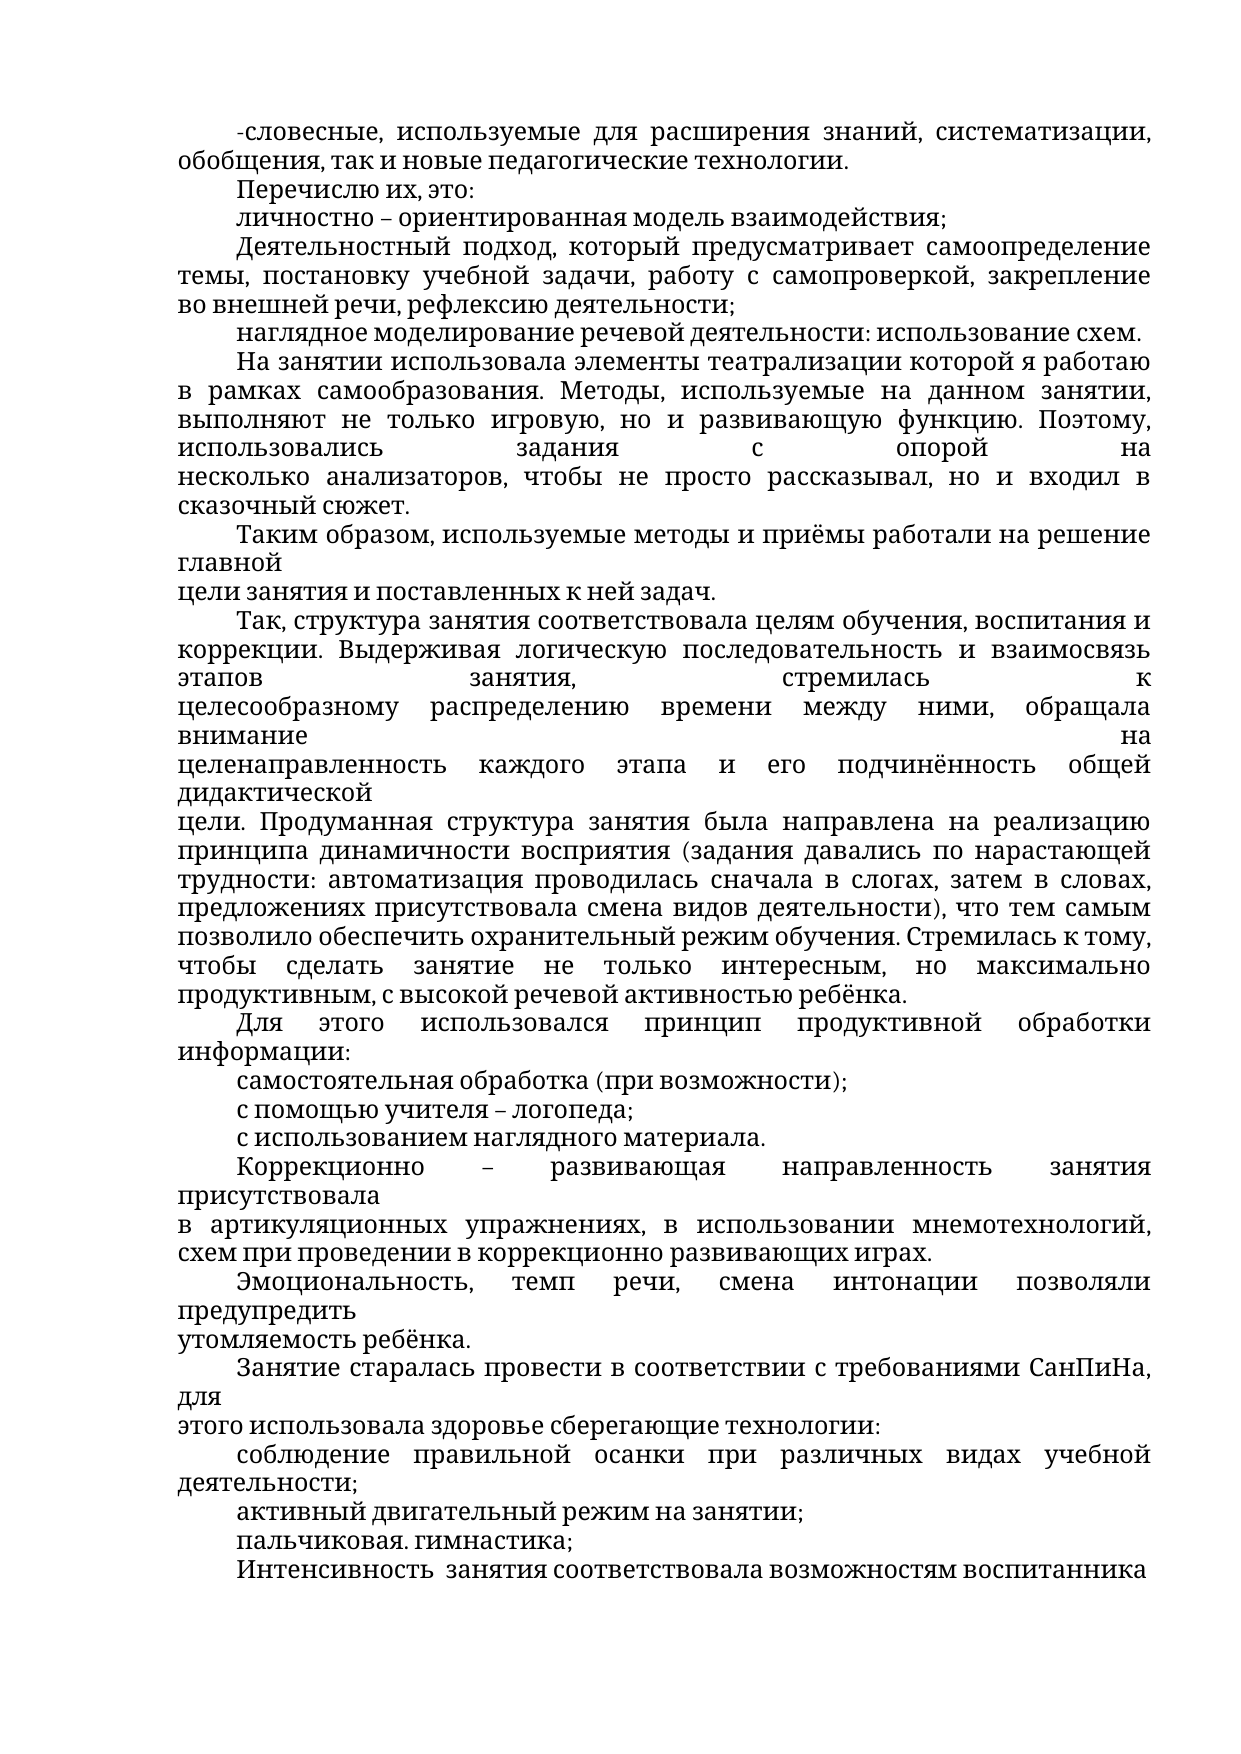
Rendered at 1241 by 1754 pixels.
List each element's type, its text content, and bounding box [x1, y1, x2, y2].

text Для этого использовался принцип продуктивной обработки информации: [177, 1009, 1152, 1067]
text с помощью учителя – логопеда; [177, 1096, 1152, 1124]
text личностно – ориентированная модель взаимодействия; [177, 204, 1152, 233]
text самостоятельная обработка (при возможности); [177, 1067, 1152, 1096]
text Коррекционно – развивающая направленность занятия присутствовала в артикуляционных упражнениях, в использовании мнемотехнологий, схем при проведении в коррекционно развивающих играх. [177, 1153, 1152, 1268]
text Эмоциональность, темп речи, смена интонации позволяли предупредить утомляемость ребёнка. [177, 1268, 1152, 1354]
text Перечислю их, это: [177, 176, 1152, 204]
text наглядное моделирование речевой деятельности: использование схем. [177, 319, 1152, 348]
text Интенсивность занятия соответствовала возможностям воспитанника [177, 1556, 1152, 1584]
text Так, структура занятия соответствовала целям обучения, воспитания и коррекции. Выдерживая логическую последовательность и взаимосвязь этапов занятия, стремилась к целесообразному распределению времени между ними, обращала внимание на целенаправленность каждого этапа и его подчинённость общей дидактической цели. Продуманная структура занятия была направлена на реализацию принципа динамичности восприятия (задания давались по нарастающей трудности: автоматизация проводилась сначала в слогах, затем в словах, предложениях присутствовала смена видов деятельности), что тем самым позволило обеспечить охранительный режим обучения. Стремилась к тому, чтобы сделать занятие не только интересным, но максимально продуктивным, с высокой речевой активностью ребёнка. [177, 607, 1152, 1009]
text активный двигательный режим на занятии; [177, 1498, 1152, 1527]
text Занятие старалась провести в соответствии с требованиями СанПиНа, для этого использовала здоровье сберегающие технологии: [177, 1354, 1152, 1441]
text пальчиковая. гимнастика; [177, 1527, 1152, 1556]
text -словесные, используемые для расширения знаний, систематизации, обобщения, так и новые педагогические технологии. [177, 118, 1152, 176]
text соблюдение правильной осанки при различных видах учебной деятельности; [177, 1441, 1152, 1498]
text Деятельностный подход, который предусматривает самоопределение темы, постановку учебной задачи, работу с самопроверкой, закрепление во внешней речи, рефлексию деятельности; [177, 233, 1152, 319]
text Таким образом, используемые методы и приёмы работали на решение главной цели занятия и поставленных к ней задач. [177, 521, 1152, 607]
text с использованием наглядного материала. [177, 1124, 1152, 1153]
text На занятии использовала элементы театрализации которой я работаю в рамках самообразования. Методы, используемые на данном занятии, выполняют не только игровую, но и развивающую функцию. Поэтому, использовались задания с опорой на несколько анализаторов, чтобы не просто рассказывал, но и входил в сказочный сюжет. [177, 348, 1152, 521]
